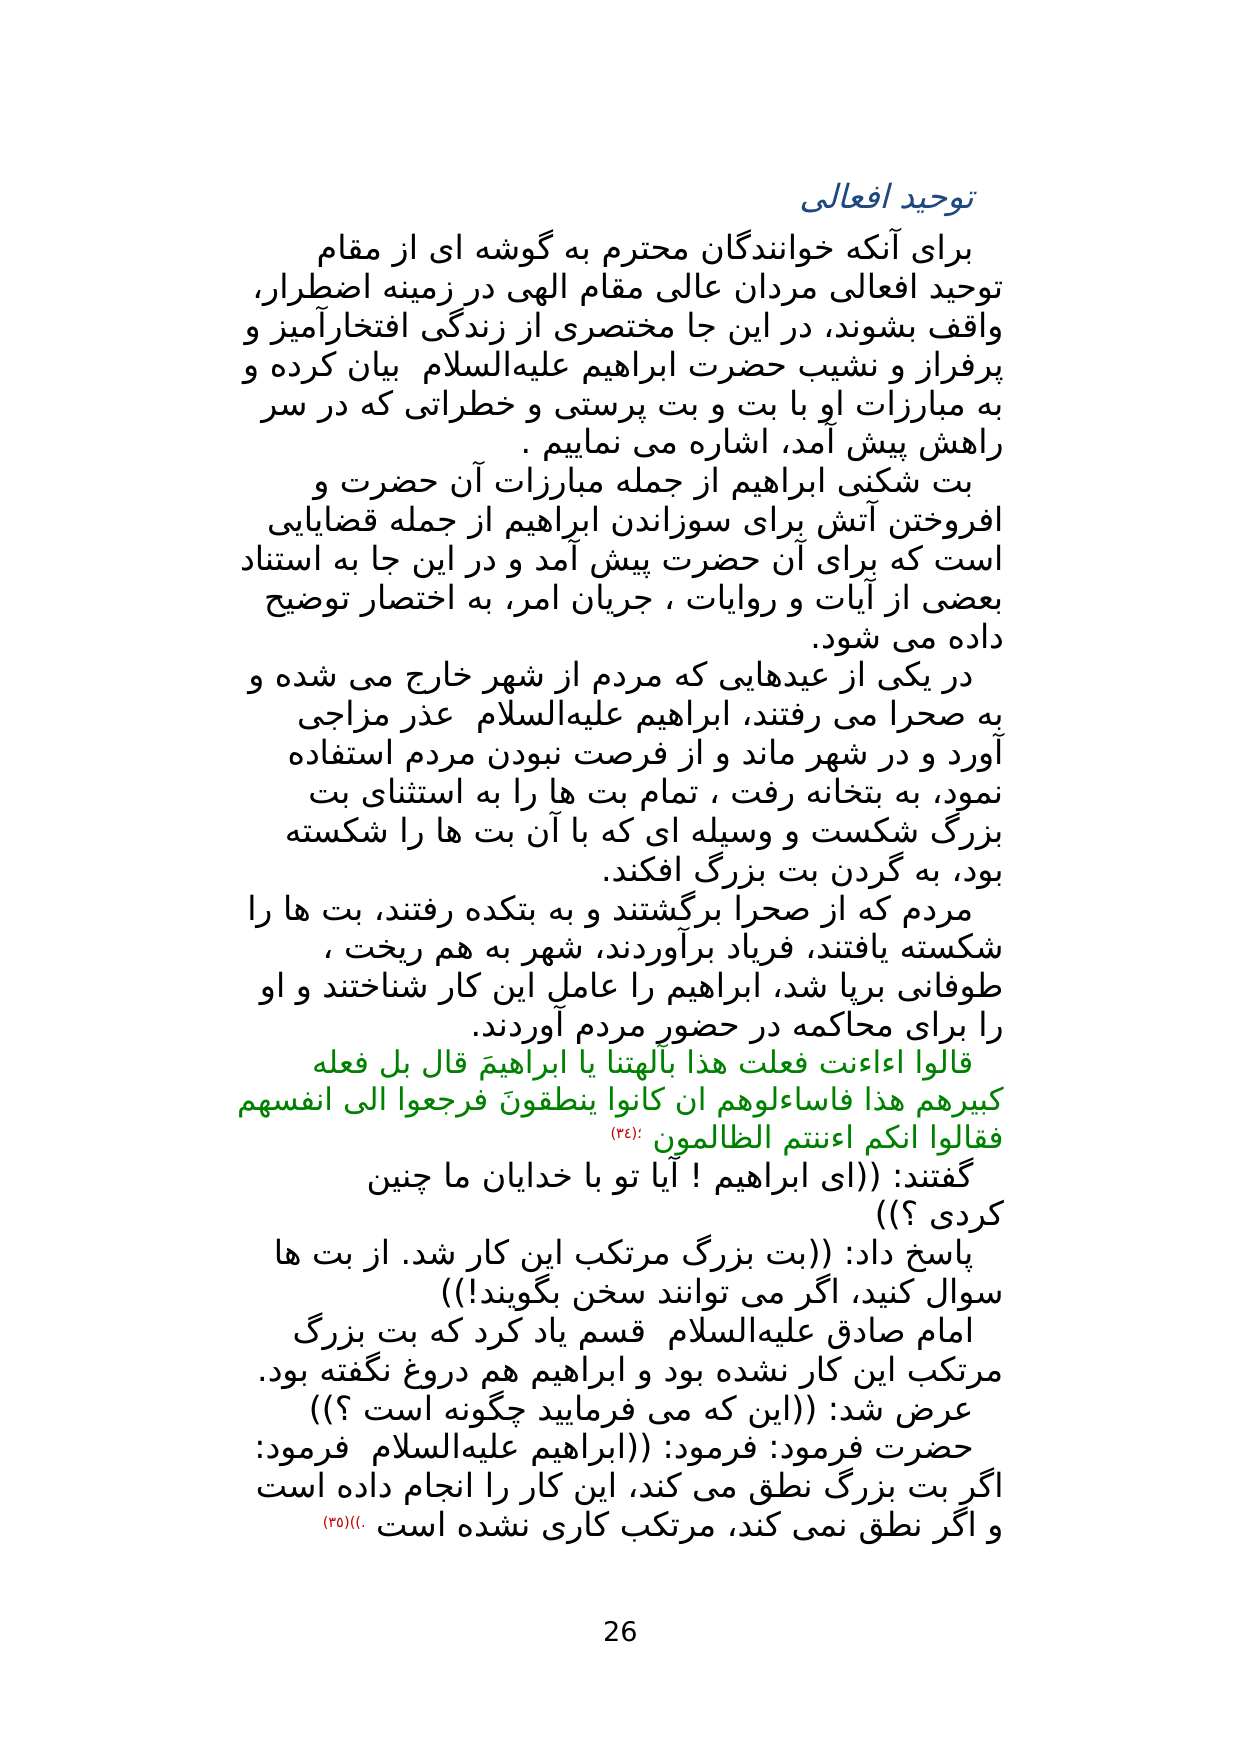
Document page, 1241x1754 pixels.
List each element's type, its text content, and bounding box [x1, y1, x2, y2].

text در يكى از عيدهايى كه مردم از شهر خارج مى شده و به صحرا مى رفتند، ابراهيم عليه‌السلام عذر مزاجى آورد و در شهر ماند و از فرصت نبودن مردم استفاده نمود، به بتخانه رفت ، تمام بت ها را به استثناى بت بزرگ شكست و وسيله اى كه با آن بت ها را شكسته بود، به گردن بت بزرگ افكند. [236, 656, 1004, 889]
text حضرت فرمود: فرمود: ((ابراهيم عليه‌السلام فرمود: اگر بت بزرگ نطق مى كند، اين كار را انجام داده است و اگر نطق نمى كند، مرتكب كارى نشده است .))(٣٥) [236, 1428, 1004, 1544]
text گفتند: ((اى ابراهيم ! آيا تو با خدايان ما چنين كردى ؟)) [236, 1156, 1004, 1234]
text براى آنكه خوانندگان محترم به گوشه اى از مقام توحيد افعالى مردان عالى مقام الهى در زمينه اضطرار، واقف بشوند، در اين جا مختصرى از زندگى افتخارآميز و پرفراز و نشيب حضرت ابراهيم عليه‌السلام بيان كرده و به مبارزات او با بت و بت پرستى و خطراتى كه در سر راهش پيش آمد، اشاره مى نماييم . [236, 228, 1004, 462]
text قالوا اءاءنت فعلت هذا بآلهتنا يا ابراهيمَ قال بل فعله كبيرهم هذا فاساءلوهم ان كانوا ينطقونَ فرجعوا الى انفسهم فقالوا انكم اءننتم الظالمون ؛(٣٤) [236, 1044, 1004, 1156]
text بت شكنى ابراهيم از جمله مبارزات آن حضرت و افروختن آتش براى سوزاندن ابراهيم از جمله قضايايى است كه براى آن حضرت پيش آمد و در اين جا به استناد بعضى از آيات و روايات ، جريان امر، به اختصار توضيح داده مى شود. [236, 462, 1004, 656]
text امام صادق عليه‌السلام قسم ياد كرد كه بت بزرگ مرتكب اين كار نشده بود و ابراهيم هم دروغ نگفته بود. [236, 1311, 1004, 1389]
text پاسخ داد: ((بت بزرگ مرتكب اين كار شد. از بت ها سوال كنيد، اگر مى توانند سخن بگويند!)) [236, 1234, 1004, 1311]
subtitle توحيد افعالى [236, 177, 1004, 216]
text عرض شد: ((اين كه مى فرماييد چگونه است ؟)) [236, 1389, 1004, 1428]
text مردم كه از صحرا برگشتند و به بتكده رفتند، بت ها را شكسته يافتند، فرياد برآوردند، شهر به هم ريخت ، طوفانى برپا شد، ابراهيم را عامل اين كار شناختند و او را براى محاكمه در حضور مردم آوردند. [236, 889, 1004, 1044]
